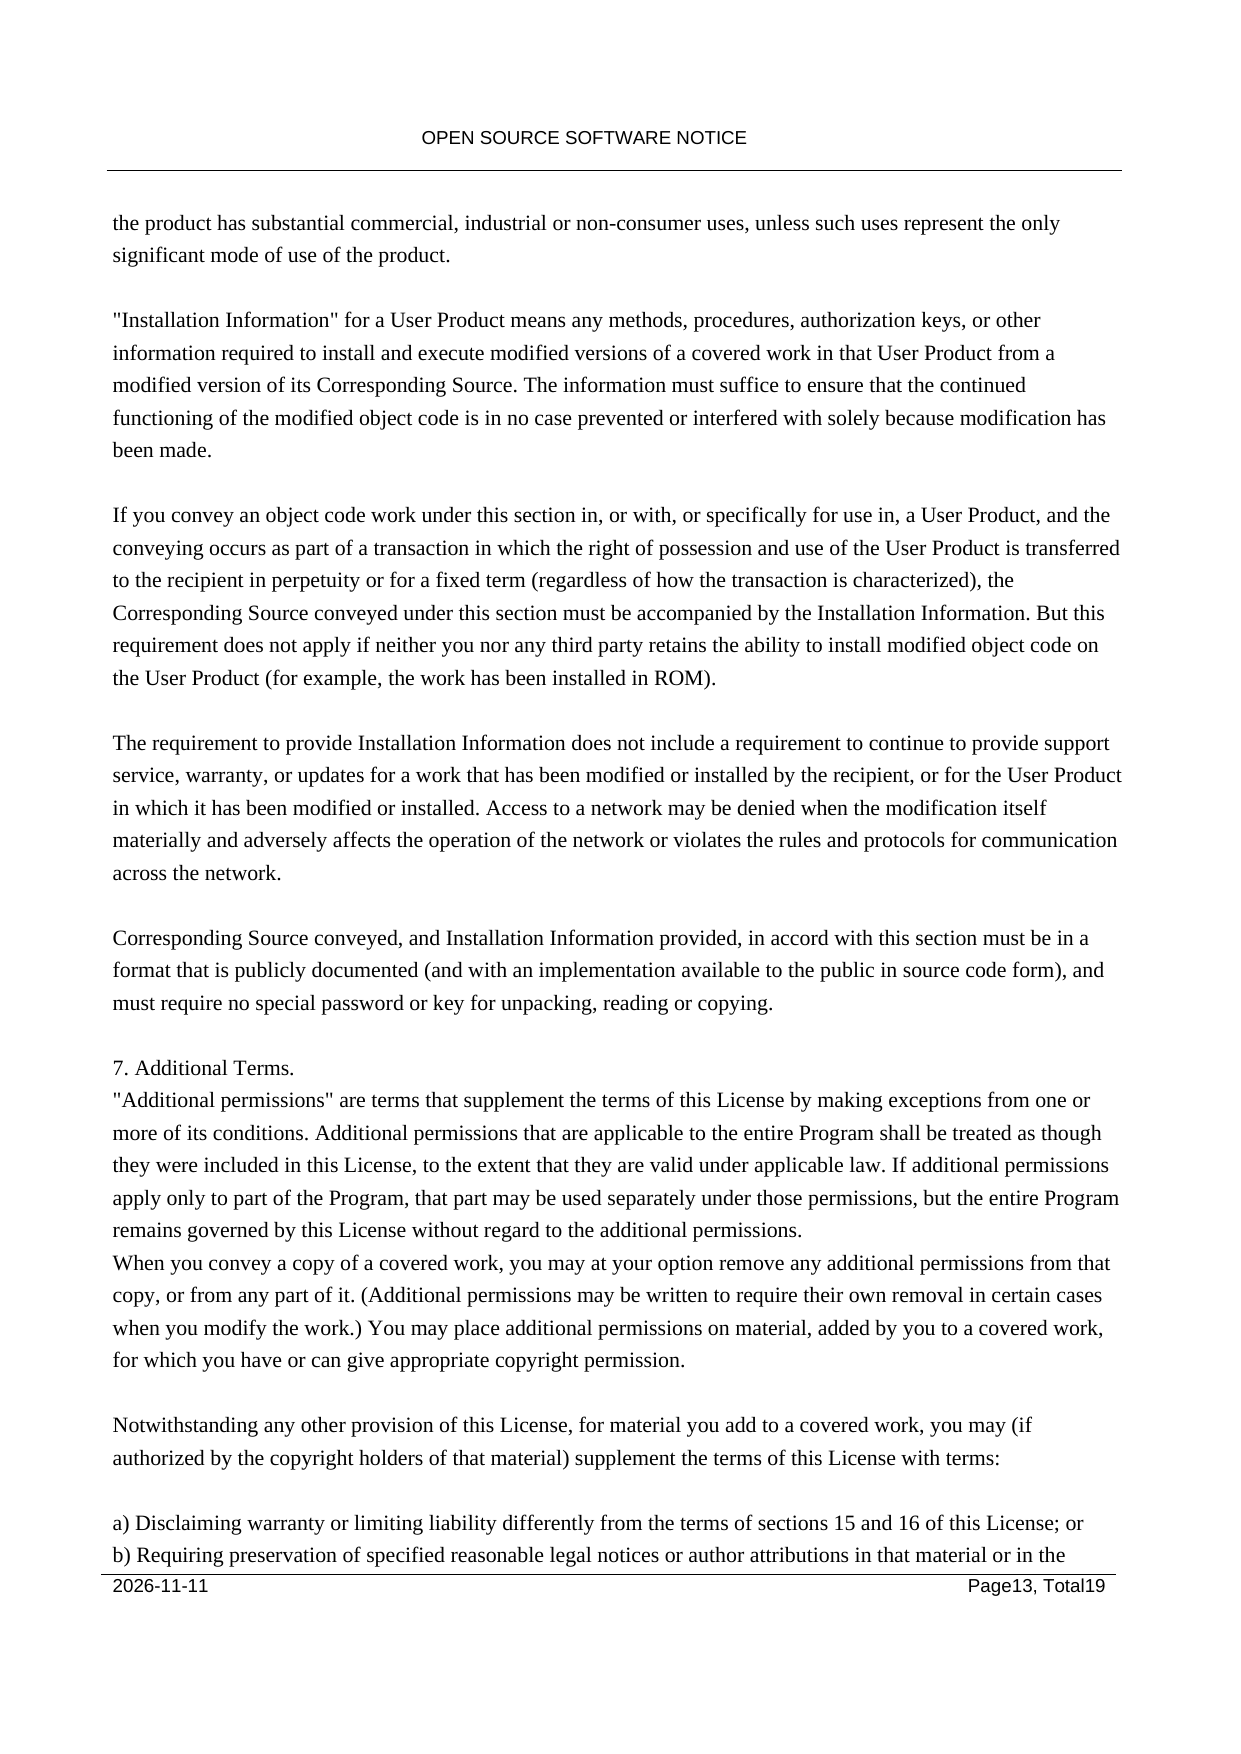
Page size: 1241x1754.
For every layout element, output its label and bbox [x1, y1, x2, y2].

text [112, 206, 1128, 1571]
